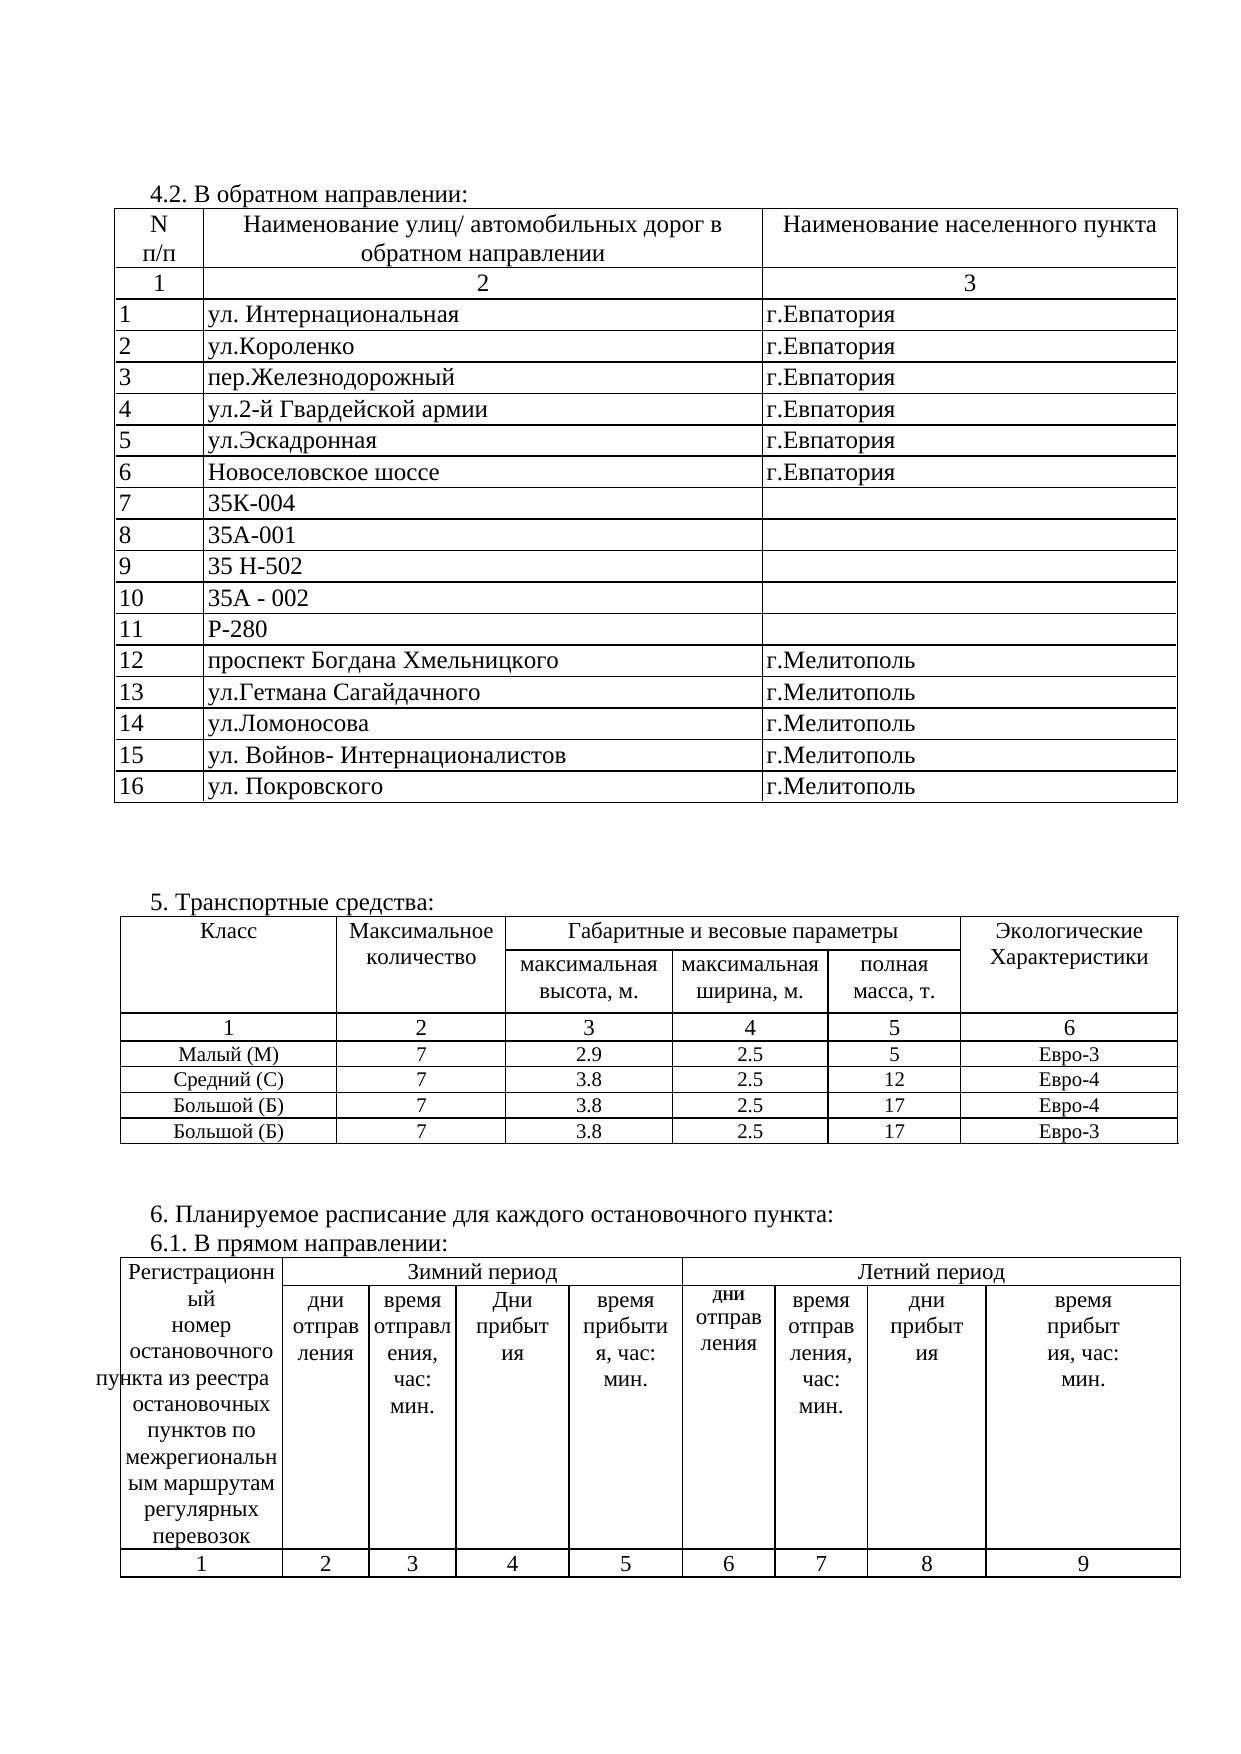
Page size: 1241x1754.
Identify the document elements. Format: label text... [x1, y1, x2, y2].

table_cell 9 [115, 551, 203, 581]
table_header Летний период [683, 1258, 1180, 1285]
table_cell 12 [829, 1067, 960, 1091]
table_cell г.Евпатория [763, 393, 1177, 424]
table_header Экологические Характеристики [961, 917, 1177, 1012]
table_cell ул. Покровского [204, 772, 762, 801]
table_cell Средний (С) [121, 1067, 336, 1091]
table_cell 13 [115, 677, 203, 707]
table_cell [763, 613, 1177, 644]
table_cell 3 [763, 267, 1177, 298]
table_cell г.Евпатория [763, 424, 1177, 455]
table_header Класс [121, 917, 336, 1012]
table_cell Большой (Б) [121, 1093, 336, 1117]
table_cell 7 [337, 1067, 505, 1091]
table_cell 3.8 [506, 1067, 672, 1091]
table_cell 7 [776, 1550, 867, 1576]
table_cell максимальная высота, м. [506, 951, 672, 1012]
table_cell дни прибыт ия [868, 1286, 985, 1548]
table_cell 7 [337, 1093, 505, 1117]
table_cell 1 [121, 1550, 282, 1576]
table_cell ул.2-й Гвардейской армии [204, 394, 762, 424]
table_cell 8 [868, 1550, 985, 1576]
table_cell 2 [204, 268, 762, 298]
table_cell 1 [115, 268, 203, 298]
table_cell 2.5 [673, 1067, 827, 1091]
table_cell время отправл ения, час: мин. [370, 1286, 455, 1548]
table_cell Дни прибыт ия [457, 1286, 568, 1548]
table_cell 5 [829, 1042, 960, 1066]
table_cell 5 [829, 1014, 960, 1040]
table_cell Новоселовское шоссе [204, 457, 762, 487]
text 4.2. В обратном направлении: [150, 179, 1090, 207]
table_cell 17 [829, 1093, 960, 1117]
table_cell г.Евпатория [763, 455, 1177, 487]
table_cell [763, 518, 1177, 550]
table_cell 2.5 [673, 1042, 827, 1066]
table_cell 2.5 [673, 1119, 827, 1143]
table_cell 3 [115, 362, 203, 392]
table_cell 2.5 [673, 1093, 827, 1117]
table_header N п/п [115, 209, 203, 267]
table_cell Евро-4 [961, 1067, 1177, 1091]
table_cell 3.8 [506, 1093, 672, 1117]
table_cell г.Евпатория [763, 298, 1177, 329]
table_header Максимальное количество [337, 917, 505, 1012]
table_cell [763, 581, 1177, 613]
table_cell 35 Н-502 [204, 551, 762, 581]
table_cell дни отправ ления [283, 1286, 368, 1548]
table_cell ДНИ отправ ления [683, 1286, 774, 1548]
table_cell 8 [115, 519, 203, 550]
table_cell ул.Короленко [204, 331, 762, 361]
table_cell г.Евпатория [763, 330, 1177, 361]
table_cell проспект Богдана Хмельницкого [204, 646, 762, 676]
table_cell 1 [121, 1014, 336, 1040]
table_header Наименование улиц/ автомобильных дорог в обратном направлении [204, 209, 762, 267]
table_cell 7 [337, 1119, 505, 1143]
table_header Зимний период [283, 1258, 682, 1285]
table_cell г.Мелитополь [763, 644, 1177, 676]
table_cell время прибыти я, час: мин. [570, 1286, 682, 1548]
table_cell ул.Ломоносова [204, 709, 762, 738]
table_cell ул.Эскадронная [204, 426, 762, 455]
table_cell 12 [115, 645, 203, 676]
table_cell 3 [506, 1014, 672, 1040]
table_cell 4 [673, 1014, 827, 1040]
text 5. Транспортные средства: [150, 887, 1090, 916]
table_cell г.Мелитополь [763, 707, 1177, 738]
table_cell 3 [370, 1550, 455, 1576]
table_cell 2 [337, 1014, 505, 1040]
table_cell ул. Интернациональная [204, 300, 762, 329]
table_cell 16 [115, 771, 203, 801]
table_cell 35А-001 [204, 520, 762, 550]
table_cell 15 [115, 740, 203, 770]
table_cell время прибыт ия, час: мин. [987, 1286, 1180, 1548]
table_cell г.Мелитополь [763, 739, 1177, 770]
table_cell 5 [570, 1550, 682, 1576]
table_cell [763, 487, 1177, 518]
table_cell 3.8 [506, 1119, 672, 1143]
table_cell г.Мелитополь [763, 770, 1177, 801]
table_cell 4 [457, 1550, 568, 1576]
table_cell 35К-004 [204, 488, 762, 518]
table_header Габаритные и весовые параметры [506, 917, 960, 949]
table_cell 10 [115, 582, 203, 613]
table_cell Р-280 [204, 614, 762, 644]
table_cell 11 [115, 614, 203, 644]
table_cell 35А - 002 [204, 583, 762, 613]
table_cell пер.Железнодорожный [204, 363, 762, 392]
text 6.1. В прямом направлении: [150, 1228, 1090, 1257]
table_cell 2.9 [506, 1042, 672, 1066]
table_cell 7 [115, 488, 203, 518]
table_cell Евро-3 [961, 1119, 1177, 1143]
table_cell время отправ ления, час: мин. [776, 1286, 867, 1548]
table_cell 1 [115, 299, 203, 329]
table_cell 14 [115, 708, 203, 738]
table_cell 6 [115, 456, 203, 487]
table_cell 5 [115, 425, 203, 455]
table_cell ул. Войнов- Интернационалистов [204, 740, 762, 770]
table_cell Большой (Б) [121, 1119, 336, 1143]
table_cell Евро-3 [961, 1042, 1177, 1066]
table_cell [763, 550, 1177, 581]
table_header Наименование населенного пункта [763, 209, 1177, 267]
table_cell 6 [961, 1014, 1177, 1040]
table_cell 2 [115, 331, 203, 361]
table_cell 2 [283, 1550, 368, 1576]
table_cell г.Мелитополь [763, 676, 1177, 707]
table_cell г.Евпатория [763, 361, 1177, 392]
table_cell Евро-4 [961, 1093, 1177, 1117]
table_cell 9 [987, 1550, 1180, 1576]
table_cell 17 [829, 1119, 960, 1143]
table_cell 6 [683, 1550, 774, 1576]
text 6. Планируемое расписание для каждого остановочного пункта: [150, 1199, 1090, 1228]
table_cell ул.Гетмана Сагайдачного [204, 677, 762, 707]
table_cell 7 [337, 1042, 505, 1066]
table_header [121, 1258, 282, 1548]
table_cell 4 [115, 394, 203, 424]
table_cell полная масса, т. [829, 951, 960, 1012]
table_cell Малый (М) [121, 1042, 336, 1066]
table_cell максимальная ширина, м. [673, 951, 827, 1012]
